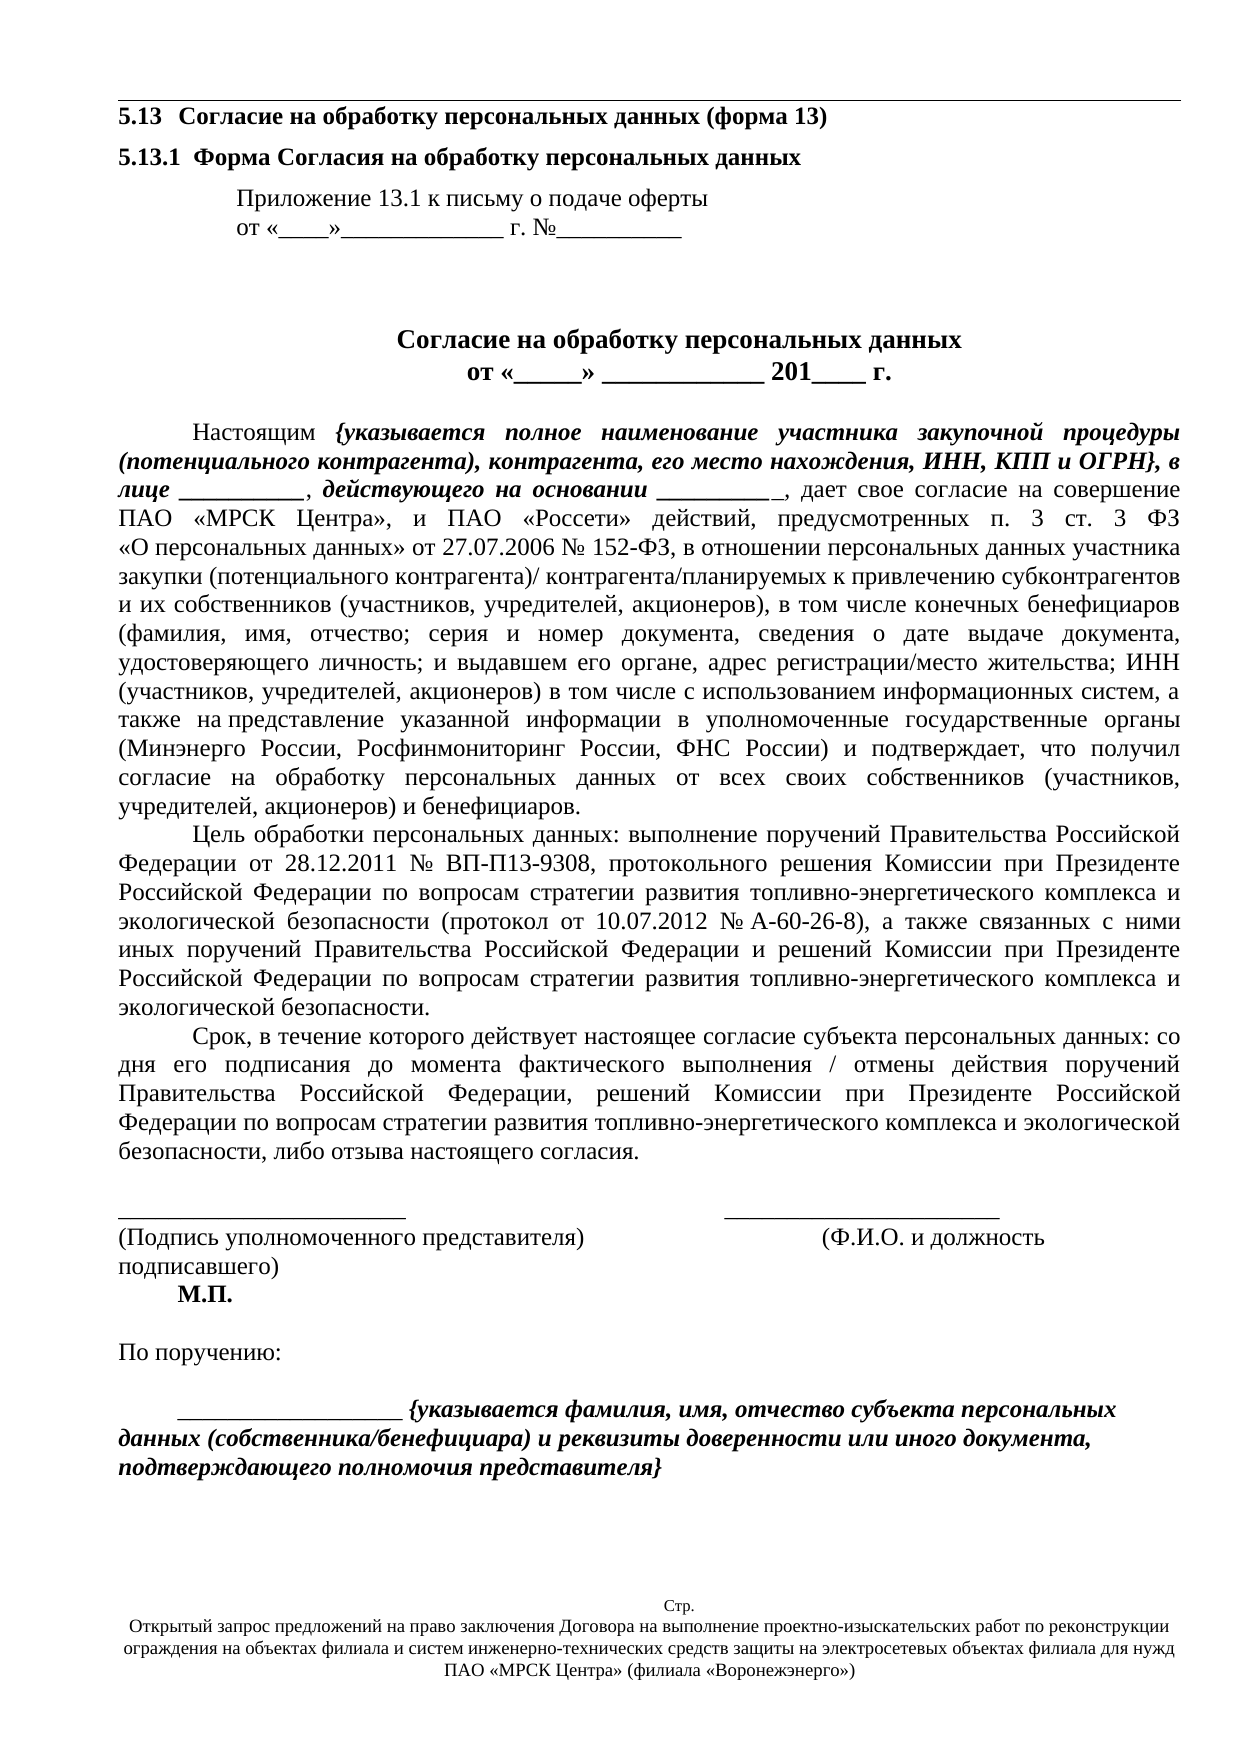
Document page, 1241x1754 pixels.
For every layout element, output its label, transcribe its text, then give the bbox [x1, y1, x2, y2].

text от «_____» ____________ 201____ г. [118, 355, 1181, 386]
text Согласие на обработку персональных данных [118, 324, 1181, 355]
subtitle Согласие на обработку персональных данных (форма 13) [118, 101, 1181, 130]
subtitle Форма Согласия на обработку персональных данных [118, 142, 1181, 171]
text М.П. [118, 1279, 1181, 1308]
text Приложение 13.1 к письму о подаче оферты от «____»_____________ г. №__________ [236, 183, 1181, 241]
text Цель обработки персональных данных: выполнение поручений Правительства Российской Федерации от 28.12.2011 № ВП-П13-9308, протокольного решения Комиссии при Президенте Российской Федерации по вопросам стратегии развития топливно-энергетического комплекса и экологической безопасности (протокол от 10.07.2012 № А-60-26-8), а также связанных с ними иных поручений Правительства Российской Федерации и решений Комиссии при Президенте Российской Федерации по вопросам стратегии развития топливно-энергетического комплекса и экологической безопасности. [118, 819, 1181, 1021]
text __________________ {указывается фамилия, имя, отчество субъекта персональных данных (собственника/бенефициара) и реквизиты доверенности или иного документа, подтверждающего полномочия представителя} [118, 1394, 1181, 1481]
text _______________________ ______________________ [118, 1193, 1181, 1222]
text Срок, в течение которого действует настоящее согласие субъекта персональных данных: со дня его подписания до момента фактического выполнения / отмены действия поручений Правительства Российской Федерации, решений Комиссии при Президенте Российской Федерации по вопросам стратегии развития топливно-энергетического комплекса и экологической безопасности, либо отзыва настоящего согласия. [118, 1021, 1181, 1164]
text По поручению: [118, 1337, 1181, 1366]
text Настоящим {указывается полное наименование участника закупочной процедуры (потенциального контрагента), контрагента, его место нахождения, ИНН, КПП и ОГРН}, в лице __________, действующего на основании __________, дает свое согласие на совершение ПАО «МРСК Центра», и ПАО «Россети» действий, предусмотренных п. 3 ст. 3 ФЗ «О персональных данных» от 27.07.2006 № 152-ФЗ, в отношении персональных данных участника закупки (потенциального контрагента)/ контрагента/планируемых к привлечению субконтрагентов и их собственников (участников, учредителей, акционеров), в том числе конечных бенефициаров (фамилия, имя, отчество; серия и номер документа, сведения о дате выдаче документа, удостоверяющего личность; и выдавшем его органе, адрес регистрации/место жительства; ИНН (участников, учредителей, акционеров) в том числе с использованием информационных систем, а также на представление указанной информации в уполномоченные государственные органы (Минэнерго России, Росфинмониторинг России, ФНС России) и подтверждает, что получил согласие на обработку персональных данных от всех своих собственников (участников, учредителей, акционеров) и бенефициаров. [118, 417, 1181, 819]
text (Подпись уполномоченного представителя) (Ф.И.О. и должность подписавшего) [118, 1222, 1181, 1279]
